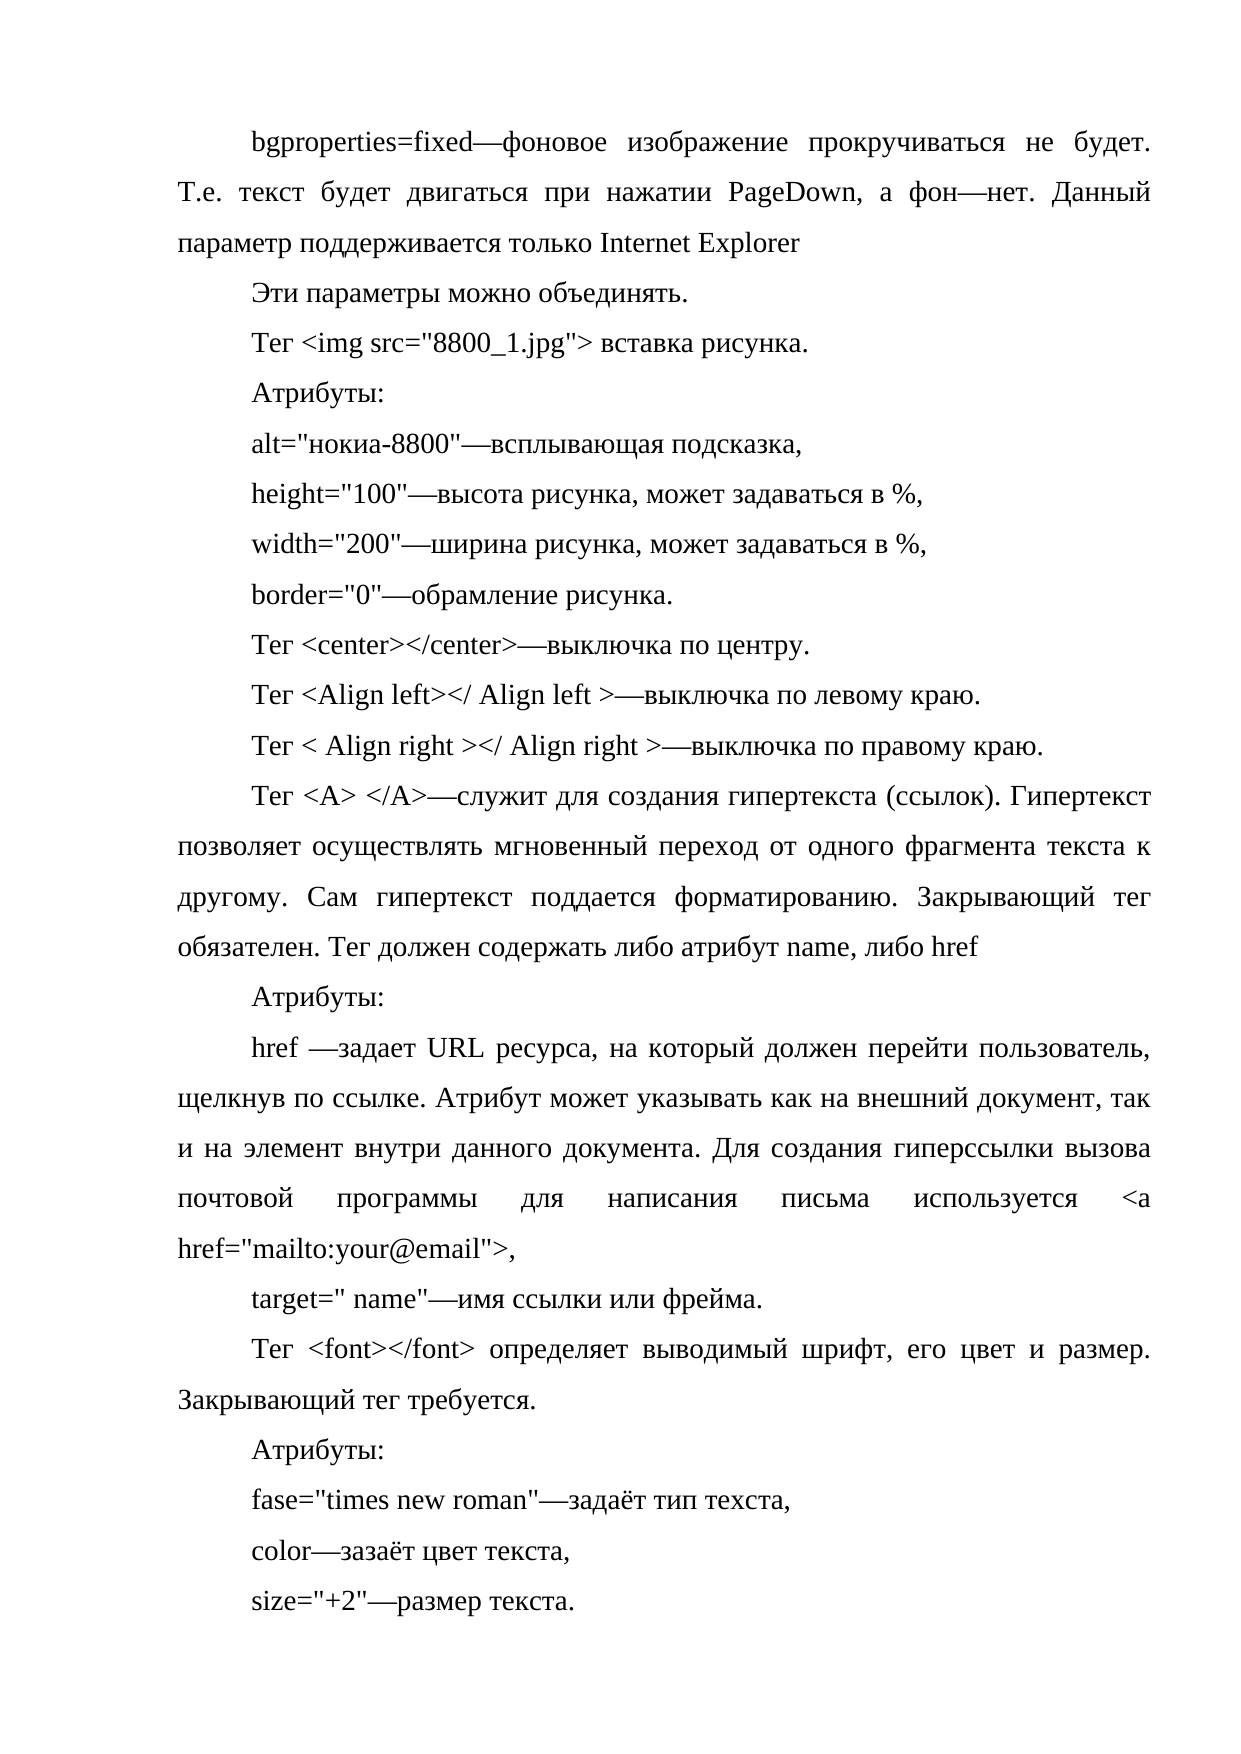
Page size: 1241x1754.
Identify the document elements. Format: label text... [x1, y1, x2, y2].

text Тег <img src="8800_1.jpg"> вставка рисунка. [177, 325, 1152, 359]
text bgproperties=fixed—фоновое изображение прокручиваться не будет. Т.е. текст будет двигаться при нажатии PageDown, а фон—нет. Данный параметр поддерживается только Internet Explorer [177, 124, 1152, 258]
text Эти параметры можно объединять. [177, 275, 1152, 308]
text Тег <center></center>—выключка по центру. [177, 627, 1152, 661]
text Атрибуты: [177, 1432, 1152, 1466]
text color—зазаёт цвет текста, [177, 1533, 1152, 1566]
text border="0"—обрамление рисунка. [177, 577, 1152, 610]
text Тег <A> </A>—служит для создания гипертекста (ссылок). Гипертекст позволяет осуществлять мгновенный переход от одного фрагмента текста к другому. Сам гипертекст поддается форматированию. Закрывающий тег обязателен. Тег должен содержать либо атрибут name, либо href [177, 778, 1152, 963]
text width="200"—ширина рисунка, может задаваться в %, [177, 527, 1152, 560]
text alt="нокиа-8800"—всплывающая подсказка, [177, 426, 1152, 459]
text Тег <font></font> определяет выводимый шрифт, его цвет и размер. Закрывающий тег требуется. [177, 1332, 1152, 1415]
text height="100"—высота рисунка, может задаваться в %, [177, 476, 1152, 510]
text Атрибуты: [177, 979, 1152, 1013]
text href —задает URL ресурса, на который должен перейти пользователь, щелкнув по ссылке. Атрибут может указывать как на внешний документ, так и на элемент внутри данного документа. Для создания гиперссылки вызова почтовой программы для написания письма используется <a href="mailto:your@email">, [177, 1030, 1152, 1264]
text Тег <Align left></ Align left >—выключка по левому краю. [177, 677, 1152, 711]
text Атрибуты: [177, 376, 1152, 409]
text size="+2"—размер текста. [177, 1583, 1152, 1617]
text target=" name"—имя ссылки или фрейма. [177, 1281, 1152, 1315]
text fase="times new roman"—задаёт тип техста, [177, 1482, 1152, 1516]
text Тег < Align right ></ Align right >—выключка по правому краю. [177, 728, 1152, 761]
